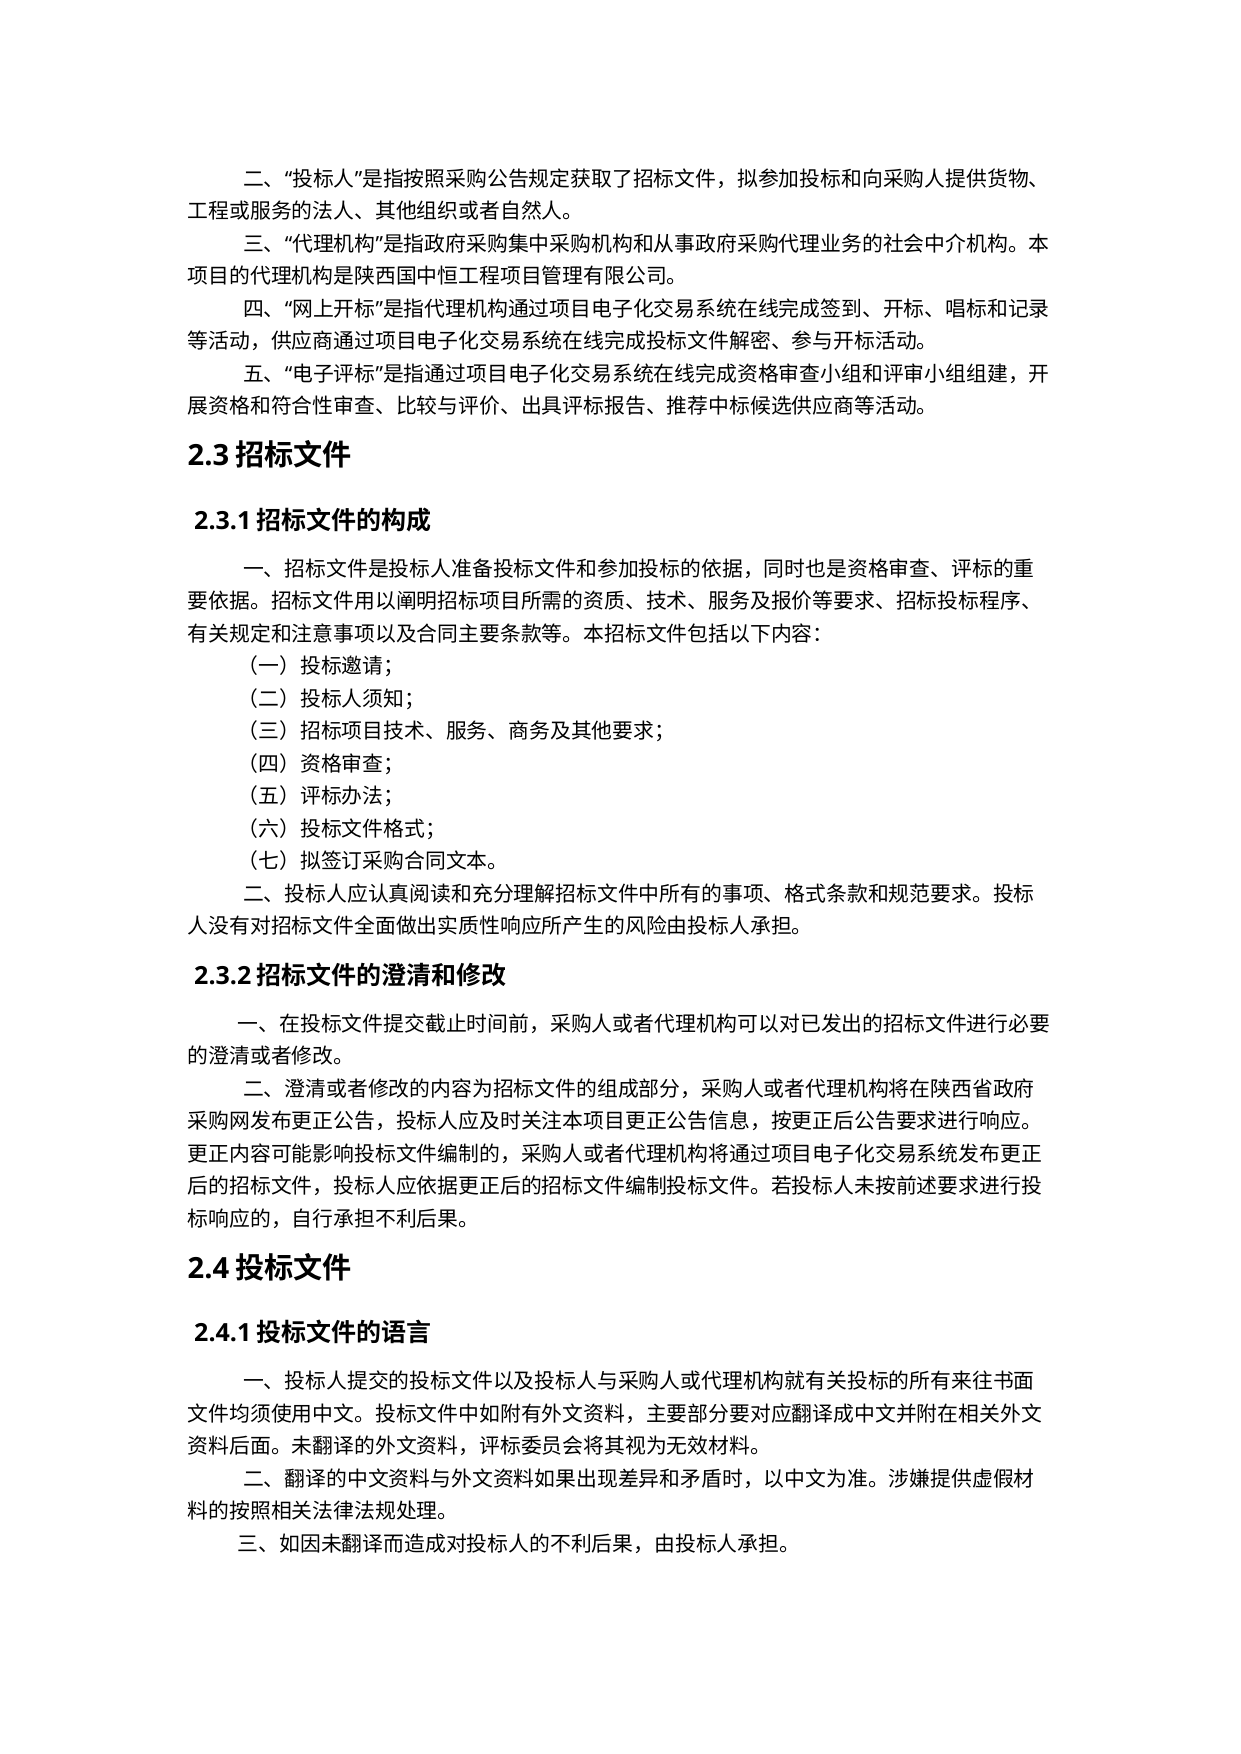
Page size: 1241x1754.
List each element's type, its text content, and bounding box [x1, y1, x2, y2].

text （七）拟签订采购合同文本。 [187, 844, 1053, 877]
text 2.4投标文件 [187, 1234, 1053, 1299]
text 二、投标人应认真阅读和充分理解招标文件中所有的事项、格式条款和规范要求。投标人没有对招标文件全面做出实质性响应所产生的风险由投标人承担。 [187, 877, 1053, 942]
text 五、“电子评标”是指通过项目电子化交易系统在线完成资格审查小组和评审小组组建，开展资格和符合性审查、比较与评价、出具评标报告、推荐中标候选供应商等活动。 [187, 357, 1053, 422]
text 一、在投标文件提交截止时间前，采购人或者代理机构可以对已发出的招标文件进行必要的澄清或者修改。 [187, 1007, 1053, 1072]
text 一、投标人提交的投标文件以及投标人与采购人或代理机构就有关投标的所有来往书面文件均须使用中文。投标文件中如附有外文资料，主要部分要对应翻译成中文并附在相关外文资料后面。未翻译的外文资料，评标委员会将其视为无效材料。 [187, 1364, 1053, 1462]
text 2.3.2招标文件的澄清和修改 [187, 942, 1053, 1007]
text （一）投标邀请； [187, 649, 1053, 682]
text （四）资格审查； [187, 747, 1053, 779]
text （六）投标文件格式； [187, 812, 1053, 844]
text 二、澄清或者修改的内容为招标文件的组成部分，采购人或者代理机构将在陕西省政府采购网发布更正公告，投标人应及时关注本项目更正公告信息，按更正后公告要求进行响应。更正内容可能影响投标文件编制的，采购人或者代理机构将通过项目电子化交易系统发布更正后的招标文件，投标人应依据更正后的招标文件编制投标文件。若投标人未按前述要求进行投标响应的，自行承担不利后果。 [187, 1072, 1053, 1234]
text 一、招标文件是投标人准备投标文件和参加投标的依据，同时也是资格审查、评标的重要依据。招标文件用以阐明招标项目所需的资质、技术、服务及报价等要求、招标投标程序、有关规定和注意事项以及合同主要条款等。本招标文件包括以下内容： [187, 552, 1053, 649]
text 二、翻译的中文资料与外文资料如果出现差异和矛盾时，以中文为准。涉嫌提供虚假材料的按照相关法律法规处理。 [187, 1462, 1053, 1527]
text 二、“投标人”是指按照采购公告规定获取了招标文件，拟参加投标和向采购人提供货物、工程或服务的法人、其他组织或者自然人。 [187, 162, 1053, 227]
text 2.3招标文件 [187, 422, 1053, 487]
text （五）评标办法； [187, 779, 1053, 812]
text （三）招标项目技术、服务、商务及其他要求； [187, 714, 1053, 747]
text 三、“代理机构”是指政府采购集中采购机构和从事政府采购代理业务的社会中介机构。本项目的代理机构是陕西国中恒工程项目管理有限公司。 [187, 227, 1053, 292]
text （二）投标人须知； [187, 682, 1053, 714]
text 2.3.1招标文件的构成 [187, 487, 1053, 552]
text 2.4.1投标文件的语言 [187, 1299, 1053, 1364]
text 三、如因未翻译而造成对投标人的不利后果，由投标人承担。 [187, 1527, 1053, 1559]
text 四、“网上开标”是指代理机构通过项目电子化交易系统在线完成签到、开标、唱标和记录等活动，供应商通过项目电子化交易系统在线完成投标文件解密、参与开标活动。 [187, 292, 1053, 357]
